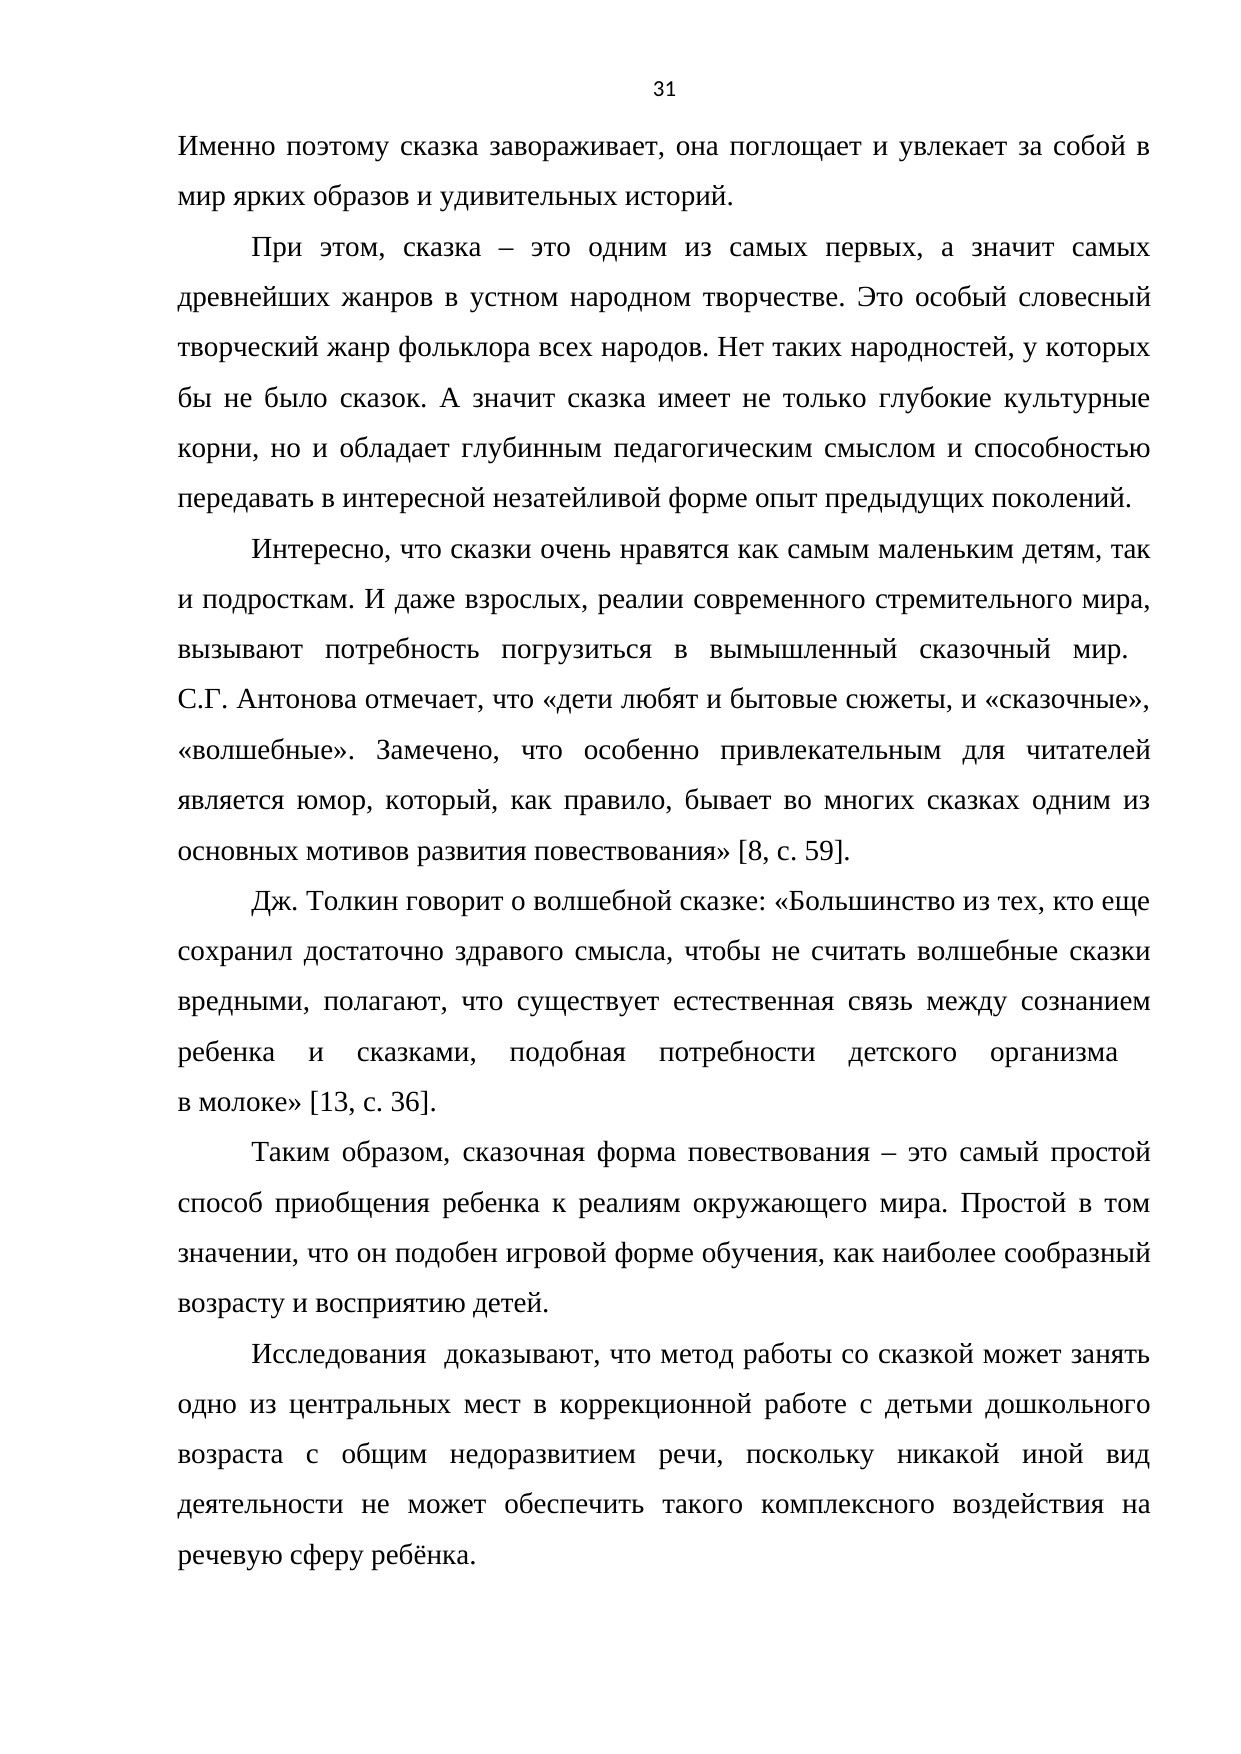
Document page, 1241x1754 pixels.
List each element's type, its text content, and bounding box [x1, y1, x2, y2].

text Интересно, что сказки очень нравятся как самым маленьким детям, так и подросткам. И даже взрослых, реалии современного стремительного мира, вызывают потребность погрузиться в вымышленный сказочный мир. С.Г. Антонова отмечает, что «дети любят и бытовые сюжеты, и «сказочные», «волшебные». Замечено, что особенно привлекательным для читателей является юмор, который, как правило, бывает во многих сказках одним из основных мотивов развития повествования» [8, c. 59]. [177, 531, 1152, 866]
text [177, 128, 1152, 212]
text Дж. Толкин говорит о волшебной сказке: «Большинство из тех, кто еще сохранил достаточно здравого смысла, чтобы не считать волшебные сказки вредными, полагают, что существует естественная связь между сознанием ребенка и сказками, подобная потребности детского организма в молоке» [13, c. 36]. [177, 883, 1152, 1118]
text Таким образом, сказочная форма повествования – это самый простой способ приобщения ребенка к реалиям окружающего мира. Простой в том значении, что он подобен игровой форме обучения, как наиболее сообразный возрасту и восприятию детей. [177, 1134, 1152, 1319]
text Исследования доказывают, что метод работы со сказкой может занять одно из центральных мест в коррекционной работе с детьми дошкольного возраста с общим недоразвитием речи, поскольку никакой иной вид деятельности не может обеспечить такого комплексного воздействия на речевую сферу ребёнка. [177, 1336, 1152, 1571]
text При этом, сказка – это одним из самых первых, а значит самых древнейших жанров в устном народном творчестве. Это особый словесный творческий жанр фольклора всех народов. Нет таких народностей, у которых бы не было сказок. А значит сказка имеет не только глубокие культурные корни, но и обладает глубинным педагогическим смыслом и способностью передавать в интересной незатейливой форме опыт предыдущих поколений. [177, 229, 1152, 514]
